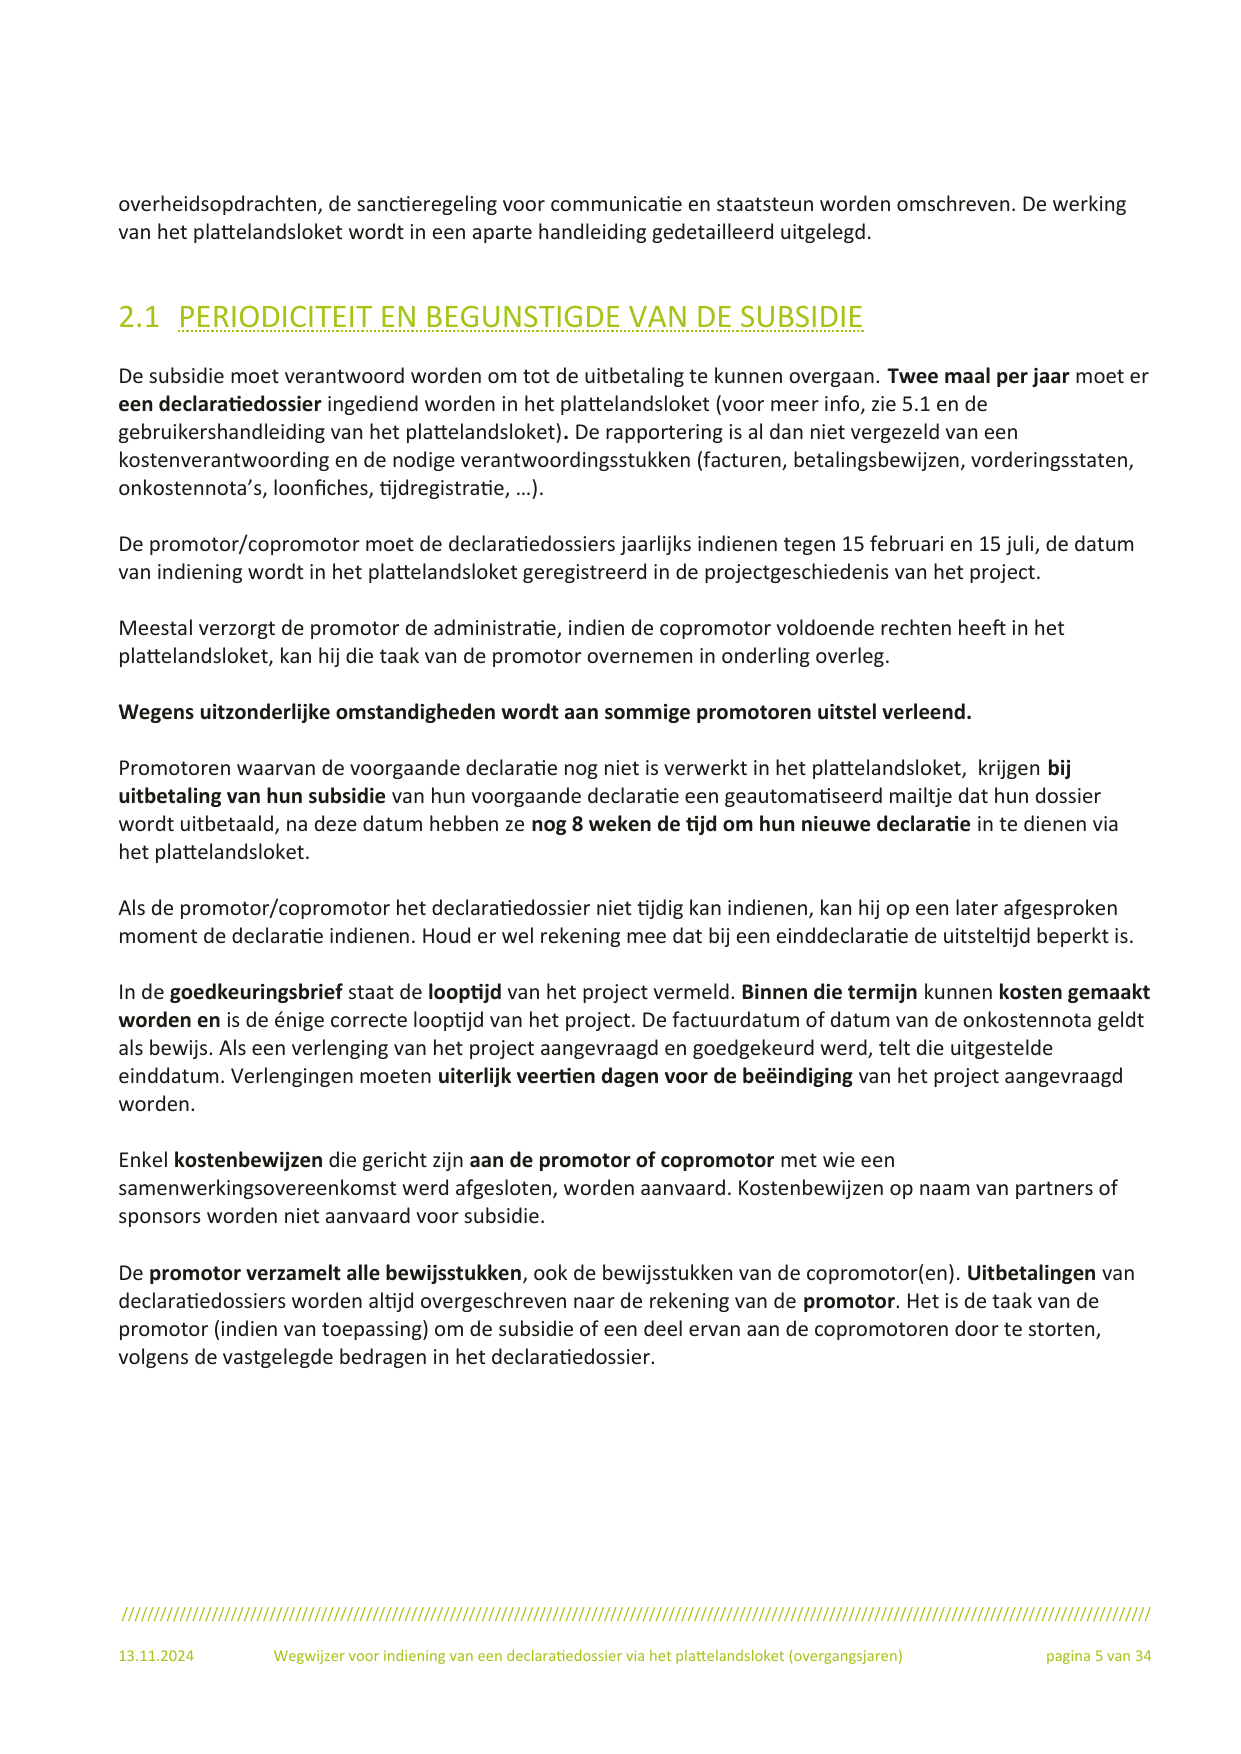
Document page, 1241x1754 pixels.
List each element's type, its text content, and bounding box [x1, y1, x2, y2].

text Promotoren waarvan de voorgaande declaratie nog niet is verwerkt in het plattelandsloket, krijgen bij uitbetaling van hun subsidie van hun voorgaande declaratie een geautomatiseerd mailtje dat hun dossier wordt uitbetaald, na deze datum hebben ze nog 8 weken de tijd om hun nieuwe declaratie in te dienen via het plattelandsloket. [118, 753, 1152, 865]
text Meestal verzorgt de promotor de administratie, indien de copromotor voldoende rechten heeft in het plattelandsloket, kan hij die taak van de promotor overnemen in onderling overleg. [118, 613, 1152, 669]
text Als de promotor/copromotor het declaratiedossier niet tijdig kan indienen, kan hij op een later afgesproken moment de declaratie indienen. Houd er wel rekening mee dat bij een einddeclaratie de uitsteltijd beperkt is. [118, 893, 1152, 949]
text Wegens uitzonderlijke omstandigheden wordt aan sommige promotoren uitstel verleend. [118, 697, 1152, 725]
text In de goedkeuringsbrief staat de looptijd van het project vermeld. Binnen die termijn kunnen kosten gemaakt worden en is de énige correcte looptijd van het project. De factuurdatum of datum van de onkostennota geldt als bewijs. Als een verlenging van het project aangevraagd en goedgekeurd werd, telt die uitgestelde einddatum. Verlengingen moeten uiterlijk veertien dagen voor de beëindiging van het project aangevraagd worden. [118, 977, 1152, 1117]
text De promotor verzamelt alle bewijsstukken, ook de bewijsstukken van de copromotor(en). Uitbetalingen van declaratiedossiers worden altijd overgeschreven naar de rekening van de promotor. Het is de taak van de promotor (indien van toepassing) om de subsidie of een deel ervan aan de copromotoren door te storten, volgens de vastgelegde bedragen in het declaratiedossier. [118, 1257, 1152, 1370]
subtitle PERIODICITEIT EN BEGUNSTIGDE VAN DE SUBSIDIE [118, 294, 1152, 336]
text De promotor/copromotor moet de declaratiedossiers jaarlijks indienen tegen 15 februari en 15 juli, de datum van indiening wordt in het plattelandsloket geregistreerd in de projectgeschiedenis van het project. [118, 529, 1152, 585]
text Enkel kostenbewijzen die gericht zijn aan de promotor of copromotor met wie een samenwerkingsovereenkomst werd afgesloten, worden aanvaard. Kostenbewijzen op naam van partners of sponsors worden niet aanvaard voor subsidie. [118, 1145, 1152, 1229]
text De subsidie moet verantwoord worden om tot de uitbetaling te kunnen overgaan. Twee maal per jaar moet er een declaratiedossier ingediend worden in het plattelandsloket (voor meer info, zie 5.1 en de gebruikershandleiding van het plattelandsloket). De rapportering is al dan niet vergezeld van een kostenverantwoording en de nodige verantwoordingsstukken (facturen, betalingsbewijzen, vorderingsstaten, onkostennota’s, loonfiches, tijdregistratie, …). [118, 361, 1152, 501]
